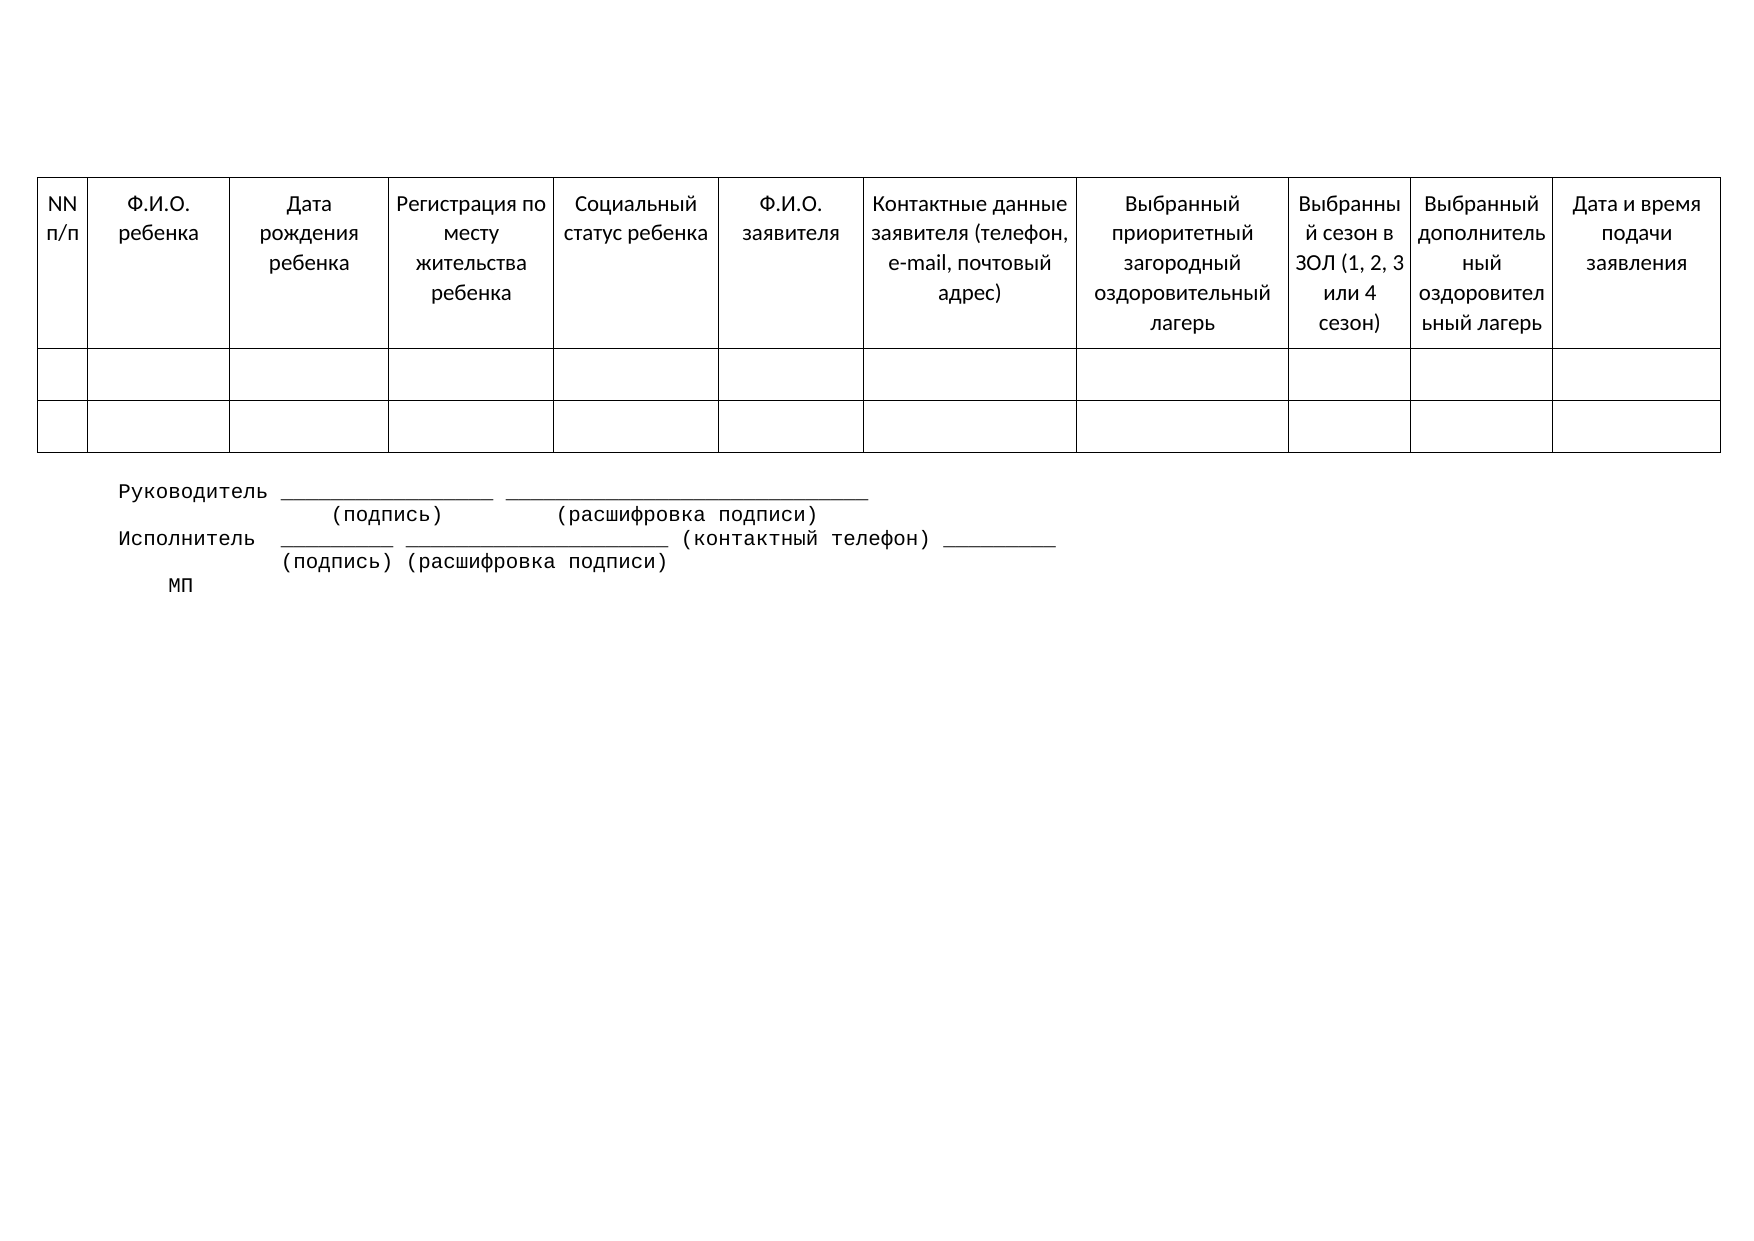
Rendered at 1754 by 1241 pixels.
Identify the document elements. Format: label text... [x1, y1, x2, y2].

table_header Дата и время подачи заявления [1553, 178, 1720, 348]
table_header Ф.И.О. заявителя [719, 178, 863, 348]
table_header Дата рождения ребенка [230, 178, 388, 348]
table_cell [38, 349, 87, 400]
table_cell [88, 401, 229, 452]
table_cell [554, 349, 718, 400]
table_cell [1077, 349, 1288, 400]
table_header Контактные данные заявителя (телефон, e-mail, почтовый адрес) [864, 178, 1076, 348]
table_cell [1553, 349, 1720, 400]
table_cell [38, 401, 87, 452]
table_cell [1553, 401, 1720, 452]
table_header Регистрация по месту жительства ребенка [389, 178, 553, 348]
table_cell [230, 349, 388, 400]
table_cell [1077, 401, 1288, 452]
table_header Выбранный дополнительный оздоровительный лагерь [1411, 178, 1552, 348]
table_header Ф.И.О. ребенка [88, 178, 229, 348]
text Исполнитель _________ _____________________ (контактный телефон) _________ [118, 528, 1636, 552]
table_cell [230, 401, 388, 452]
table_cell [719, 401, 863, 452]
table_header NN п/п [38, 178, 87, 348]
text (подпись) (расшифровка подписи) [118, 552, 1636, 575]
table_cell [1411, 401, 1552, 452]
table_cell [864, 349, 1076, 400]
table_header Социальный статус ребенка [554, 178, 718, 348]
table_cell [1289, 401, 1410, 452]
table_cell [554, 401, 718, 452]
text МП [118, 575, 1636, 599]
text Руководитель _________________ _____________________________ [118, 481, 1636, 504]
table_cell [864, 401, 1076, 452]
table_cell [88, 349, 229, 400]
table_header Выбранный приоритетный загородный оздоровительный лагерь [1077, 178, 1288, 348]
table_header Выбранный сезон в ЗОЛ (1, 2, 3 или 4 сезон) [1289, 178, 1410, 348]
table_cell [719, 349, 863, 400]
table_cell [389, 349, 553, 400]
table_cell [389, 401, 553, 452]
text (подпись) (расшифровка подписи) [118, 504, 1636, 528]
table_cell [1411, 349, 1552, 400]
table_cell [1289, 349, 1410, 400]
